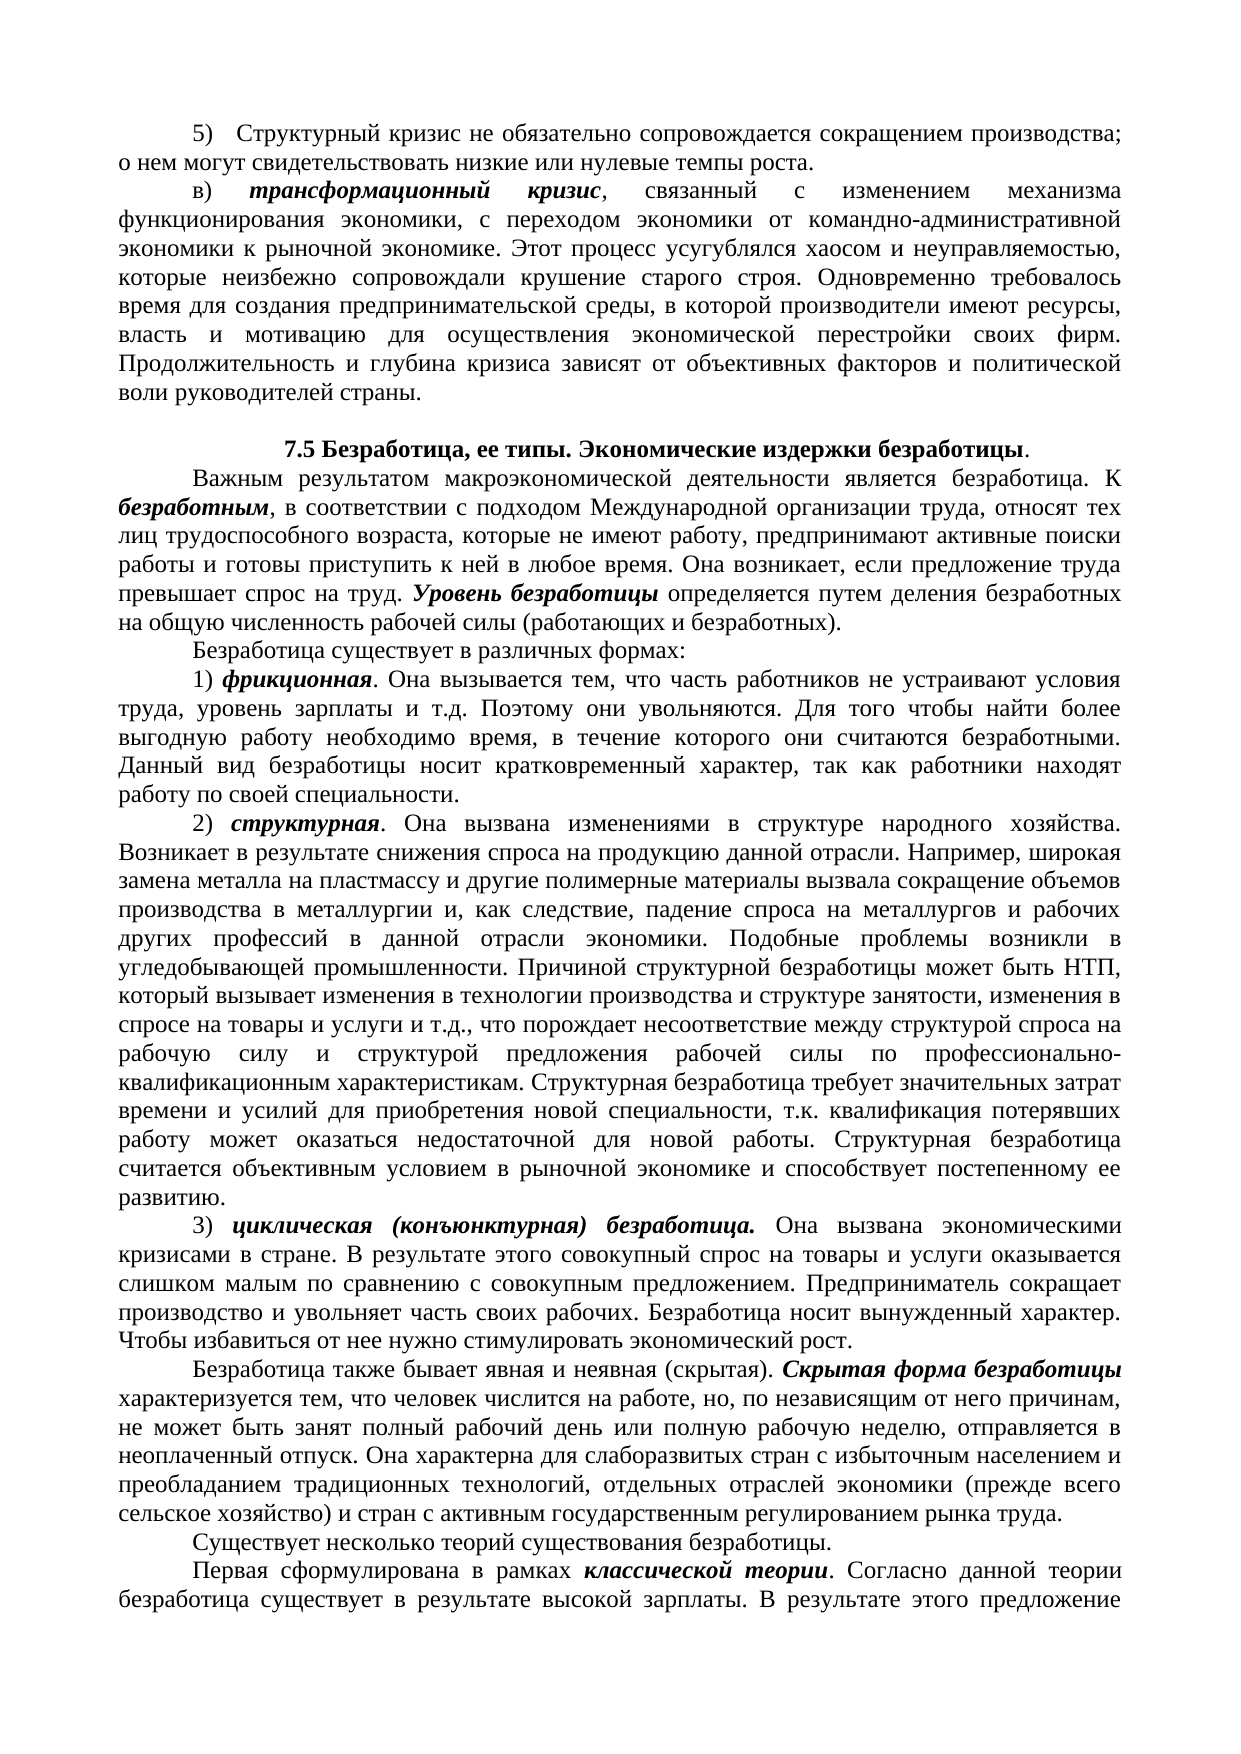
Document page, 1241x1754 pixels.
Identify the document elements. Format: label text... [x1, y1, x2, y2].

text Безработица существует в различных формах: [118, 636, 1122, 664]
text Существует несколько теорий существования безработицы. [118, 1527, 1122, 1556]
text 2) структурная. Она вызвана изменениями в структуре народного хозяйства. Возникает в результате снижения спроса на продукцию данной отрасли. Например, широкая замена металла на пластмассу и другие полимерные материалы вызвала сокращение объемов производства в металлургии и, как следствие, падение спроса на металлургов и рабочих других профессий в данной отрасли экономики. Подобные проблемы возникли в угледобывающей промышленности. Причиной структурной безработицы может быть НТП, который вызывает изменения в технологии производства и структуре занятости, изменения в спросе на товары и услуги и т.д., что порождает несоответствие между структурой спроса на рабочую силу и структурой предложения рабочей силы по профессионально-квалификационным характеристикам. Структурная безработица требует значительных затрат времени и усилий для приобретения новой специальности, т.к. квалификация потерявших работу может оказаться недостаточной для новой работы. Структурная безработица считается объективным условием в рыночной экономике и способствует постепенному ее развитию. [118, 808, 1122, 1211]
text Важным результатом макроэкономической деятельности является безработица. К безработным, в соответствии с подходом Международной организации труда, относят тех лиц трудоспособного возраста, которые не имеют работу, предпринимают активные поиски работы и готовы приступить к ней в любое время. Она возникает, если предложение труда превышает спрос на труд. Уровень безработицы определяется путем деления безработных на общую численность рабочей силы (работающих и безработных). [118, 463, 1122, 636]
text 7.5 Безработица, ее типы. Экономические издержки безработицы. [118, 434, 1122, 463]
text 3) циклическая (конъюнктурная) безработица. Она вызвана экономическими кризисами в стране. В результате этого совокупный спрос на товары и услуги оказывается слишком малым по сравнению с совокупным предложением. Предприниматель сокращает производство и увольняет часть своих рабочих. Безработица носит вынужденный характер. Чтобы избавиться от нее нужно стимулировать экономический рост. [118, 1211, 1122, 1354]
text Безработица также бывает явная и неявная (скрытая). Скрытая форма безработицы характеризуется тем, что человек числится на работе, но, по независящим от него причинам, не может быть занят полный рабочий день или полную рабочую неделю, отправляется в неоплаченный отпуск. Она характерна для слаборазвитых стран с избыточным населением и преобладанием традиционных технологий, отдельных отраслей экономики (прежде всего сельское хозяйство) и стран с активным государственным регулированием рынка труда. [118, 1354, 1122, 1527]
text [118, 1556, 1122, 1613]
text 1) фрикционная. Она вызывается тем, что часть работников не устраивают условия труда, уровень зарплаты и т.д. Поэтому они увольняются. Для того чтобы найти более выгодную работу необходимо время, в течение которого они считаются безработными. Данный вид безработицы носит кратковременный характер, так как работники находят работу по своей специальности. [118, 664, 1122, 808]
list в) трансформационный кризис, связанный с изменением механизма функционирования экономики, с переходом экономики от командно-административной экономики к рыночной экономике. Этот процесс усугублялся хаосом и неуправляемостью, которые неизбежно сопровождали крушение старого строя. Одновременно требовалось время для создания предпринимательской среды, в которой производители имеют ресурсы, власть и мотивацию для осуществления экономической перестройки своих фирм. Продолжительность и глубина кризиса зависят от объективных факторов и политической воли руководителей страны. [118, 176, 1122, 406]
list Структурный кризис не обязательно сопровождается сокращением производства; о нем могут свидетельствовать низкие или нулевые темпы роста. [118, 118, 1122, 176]
